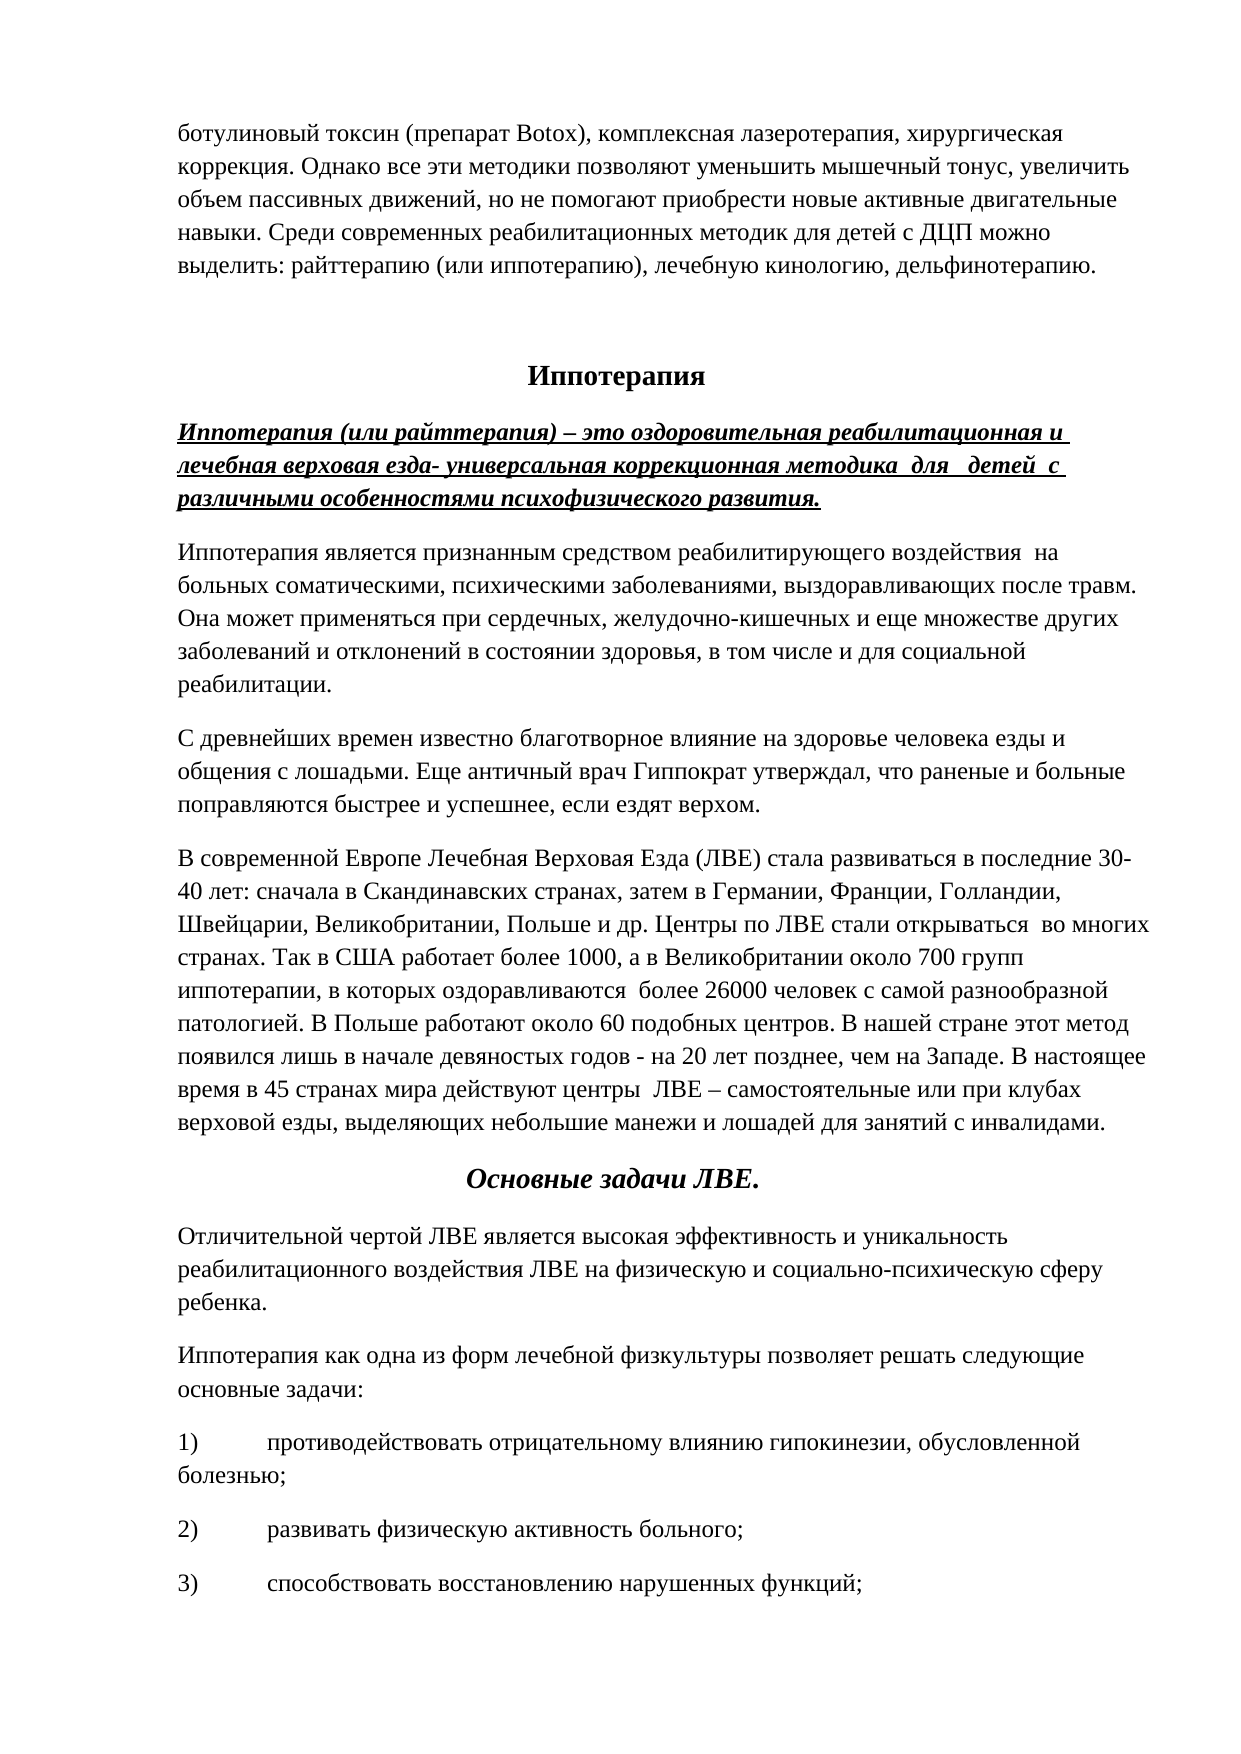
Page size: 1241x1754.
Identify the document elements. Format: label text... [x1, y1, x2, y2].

text С древнейших времен известно благотворное влияние на здоровье человека езды и общения с лошадьми. Еще античный врач Гиппократ утверждал, что раненые и больные поправляются быстрее и успешнее, если ездят верхом. [177, 723, 1152, 818]
text Отличительной чертой ЛВЕ является высокая эффективность и уникальность реабилитационного воздействия ЛВЕ на физическую и социально-психическую сферу ребенка. [177, 1221, 1152, 1316]
text Иппотерапия как одна из форм лечебной физкультуры позволяет решать следующие основные задачи: [177, 1341, 1152, 1402]
text Основные задачи ЛВЕ. [177, 1161, 1152, 1195]
text В современной Европе Лечебная Верховая Езда (ЛВЕ) стала развиваться в последние 30-40 лет: сначала в Скандинавских странах, затем в Германии, Франции, Голландии, Швейцарии, Великобритании, Польше и др. Центры по ЛВЕ стали открываться во многих странах. Так в США работает более 1000, а в Великобритании около 700 групп иппотерапии, в которых оздоравливаются более 26000 человек с самой разнообразной патологией. В Польше работают около 60 подобных центров. В нашей стране этот метод появился лишь в начале девяностых годов - на 20 лет позднее, чем на Западе. В настоящее время в 45 странах мира действуют центры ЛВЕ – самостоятельные или при клубах верховой езды, выделяющих небольшие манежи и лошадей для занятий с инвалидами. [177, 843, 1152, 1136]
text 2) развивать физическую активность больного; [177, 1514, 1152, 1543]
text 3) способствовать восстановлению нарушенных функций; [177, 1568, 1152, 1597]
text Иппотерапия является признанным средством реабилитирующего воздействия на больных соматическими, психическими заболеваниями, выздоравливающих после травм. Она может применяться при сердечных, желудочно-кишечных и еще множестве других заболеваний и отклонений в состоянии здоровья, в том числе и для социальной реабилитации. [177, 537, 1152, 698]
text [177, 118, 1152, 279]
text Иппотерапия [177, 358, 1152, 391]
text Иппотерапия (или райттерапия) – это оздоровительная реабилитационная и лечебная верховая езда- универсальная коррекционная методика для детей с различными особенностями психофизического развития. [177, 417, 1152, 512]
text 1) противодействовать отрицательному влиянию гипокинезии, обусловленной болезнью; [177, 1427, 1152, 1489]
